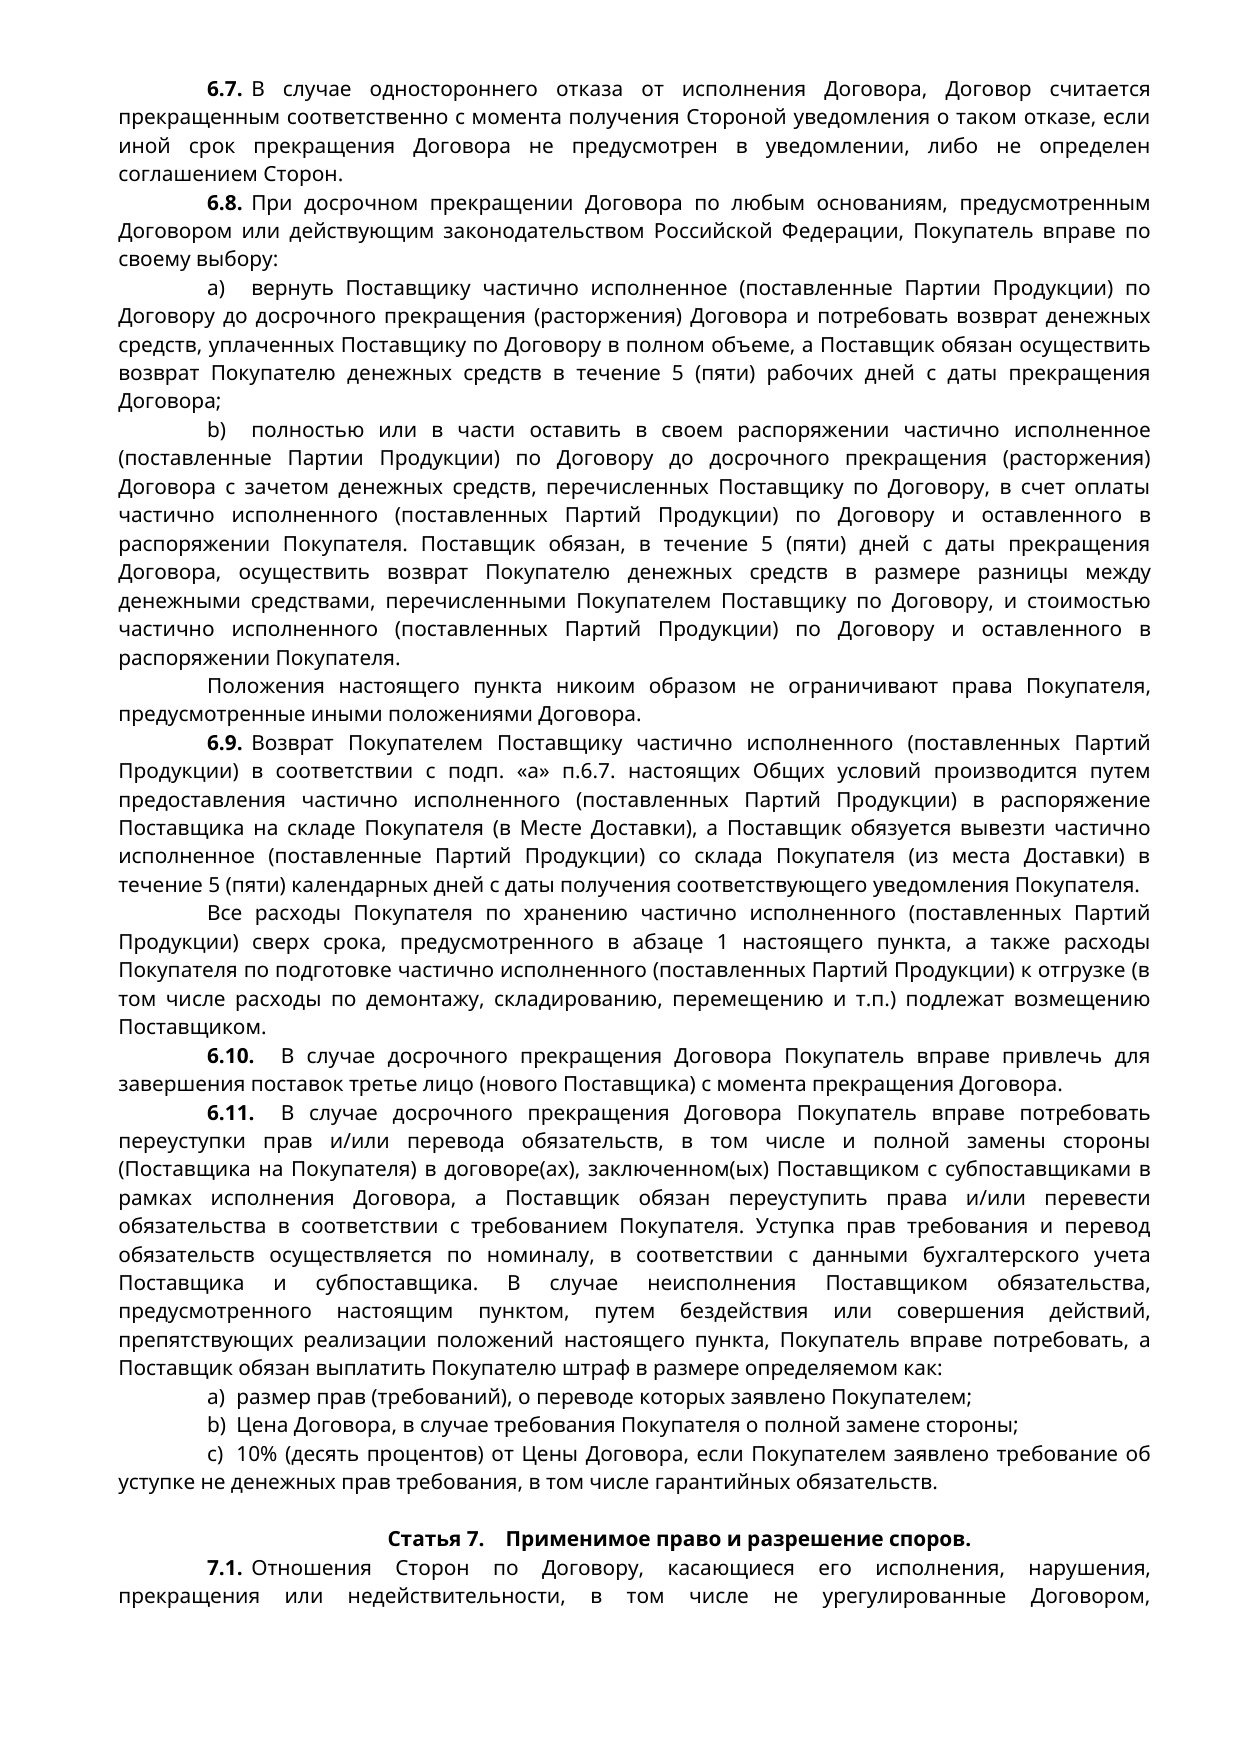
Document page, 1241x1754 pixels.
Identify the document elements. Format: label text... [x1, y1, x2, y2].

list вернуть Поставщику частично исполненное (поставленные Партии Продукции) по Договору до досрочного прекращения (расторжения) Договора и потребовать возврат денежных средств, уплаченных Поставщику по Договору в полном объеме, а Поставщик обязан осуществить возврат Покупателю денежных средств в течение 5 (пяти) рабочих дней с даты прекращения Договора; [118, 273, 1152, 415]
text Все расходы Покупателя по хранению частично исполненного (поставленных Партий Продукции) сверх срока, предусмотренного в абзаце 1 настоящего пункта, а также расходы Покупателя по подготовке частично исполненного (поставленных Партий Продукции) к отгрузке (в том числе расходы по демонтажу, складированию, перемещению и т.п.) подлежат возмещению Поставщиком. [118, 898, 1152, 1041]
list 10% (десять процентов) от Цены Договора, если Покупателем заявлено требование об уступке не денежных прав требования, в том числе гарантийных обязательств. [118, 1439, 1152, 1496]
list В случае досрочного прекращения Договора Покупатель вправе потребовать переуступки прав и/или перевода обязательств, в том числе и полной замены стороны (Поставщика на Покупателя) в договоре(ах), заключенном(ых) Поставщиком с субпоставщиками в рамках исполнения Договора, а Поставщик обязан переуступить права и/или перевести обязательства в соответствии с требованием Покупателя. Уступка прав требования и перевод обязательств осуществляется по номиналу, в соответствии с данными бухгалтерского учета Поставщика и субпоставщика. В случае неисполнения Поставщиком обязательства, предусмотренного настоящим пунктом, путем бездействия или совершения действий, препятствующих реализации положений настоящего пункта, Покупатель вправе потребовать, а Поставщик обязан выплатить Покупателю штраф в размере определяемом как: [118, 1098, 1152, 1382]
list Применимое право и разрешение споров. [118, 1524, 1152, 1553]
list В случае досрочного прекращения Договора Покупатель вправе привлечь для завершения поставок третье лицо (нового Поставщика) с момента прекращения Договора. [118, 1041, 1152, 1098]
text Положения настоящего пункта никоим образом не ограничивают права Покупателя, предусмотренные иными положениями Договора. [118, 671, 1152, 728]
list Возврат Покупателем Поставщику частично исполненного (поставленных Партий Продукции) в соответствии с подп. «а» п.6.7. настоящих Общих условий производится путем предоставления частично исполненного (поставленных Партий Продукции) в распоряжение Поставщика на складе Покупателя (в Месте Доставки), а Поставщик обязуется вывезти частично исполненное (поставленные Партий Продукции) со склада Покупателя (из места Доставки) в течение 5 (пяти) календарных дней с даты получения соответствующего уведомления Покупателя. [118, 728, 1152, 898]
list полностью или в части оставить в своем распоряжении частично исполненное (поставленные Партии Продукции) по Договору до досрочного прекращения (расторжения) Договора с зачетом денежных средств, перечисленных Поставщику по Договору, в счет оплаты частично исполненного (поставленных Партий Продукции) по Договору и оставленного в распоряжении Покупателя. Поставщик обязан, в течение 5 (пяти) дней с даты прекращения Договора, осуществить возврат Покупателю денежных средств в размере разницы между денежными средствами, перечисленными Покупателем Поставщику по Договору, и стоимостью частично исполненного (поставленных Партий Продукции) по Договору и оставленного в распоряжении Покупателя. [118, 415, 1152, 671]
list В случае одностороннего отказа от исполнения Договора, Договор считается прекращенным соответственно с момента получения Стороной уведомления о таком отказе, если иной срок прекращения Договора не предусмотрен в уведомлении, либо не определен соглашением Сторон. [118, 74, 1152, 188]
list Цена Договора, в случае требования Покупателя о полной замене стороны; [118, 1410, 1152, 1439]
list При досрочном прекращении Договора по любым основаниям, предусмотренным Договором или действующим законодательством Российской Федерации, Покупатель вправе по своему выбору: [118, 188, 1152, 273]
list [118, 1553, 1152, 1609]
list размер прав (требований), о переводе которых заявлено Покупателем; [118, 1382, 1152, 1410]
